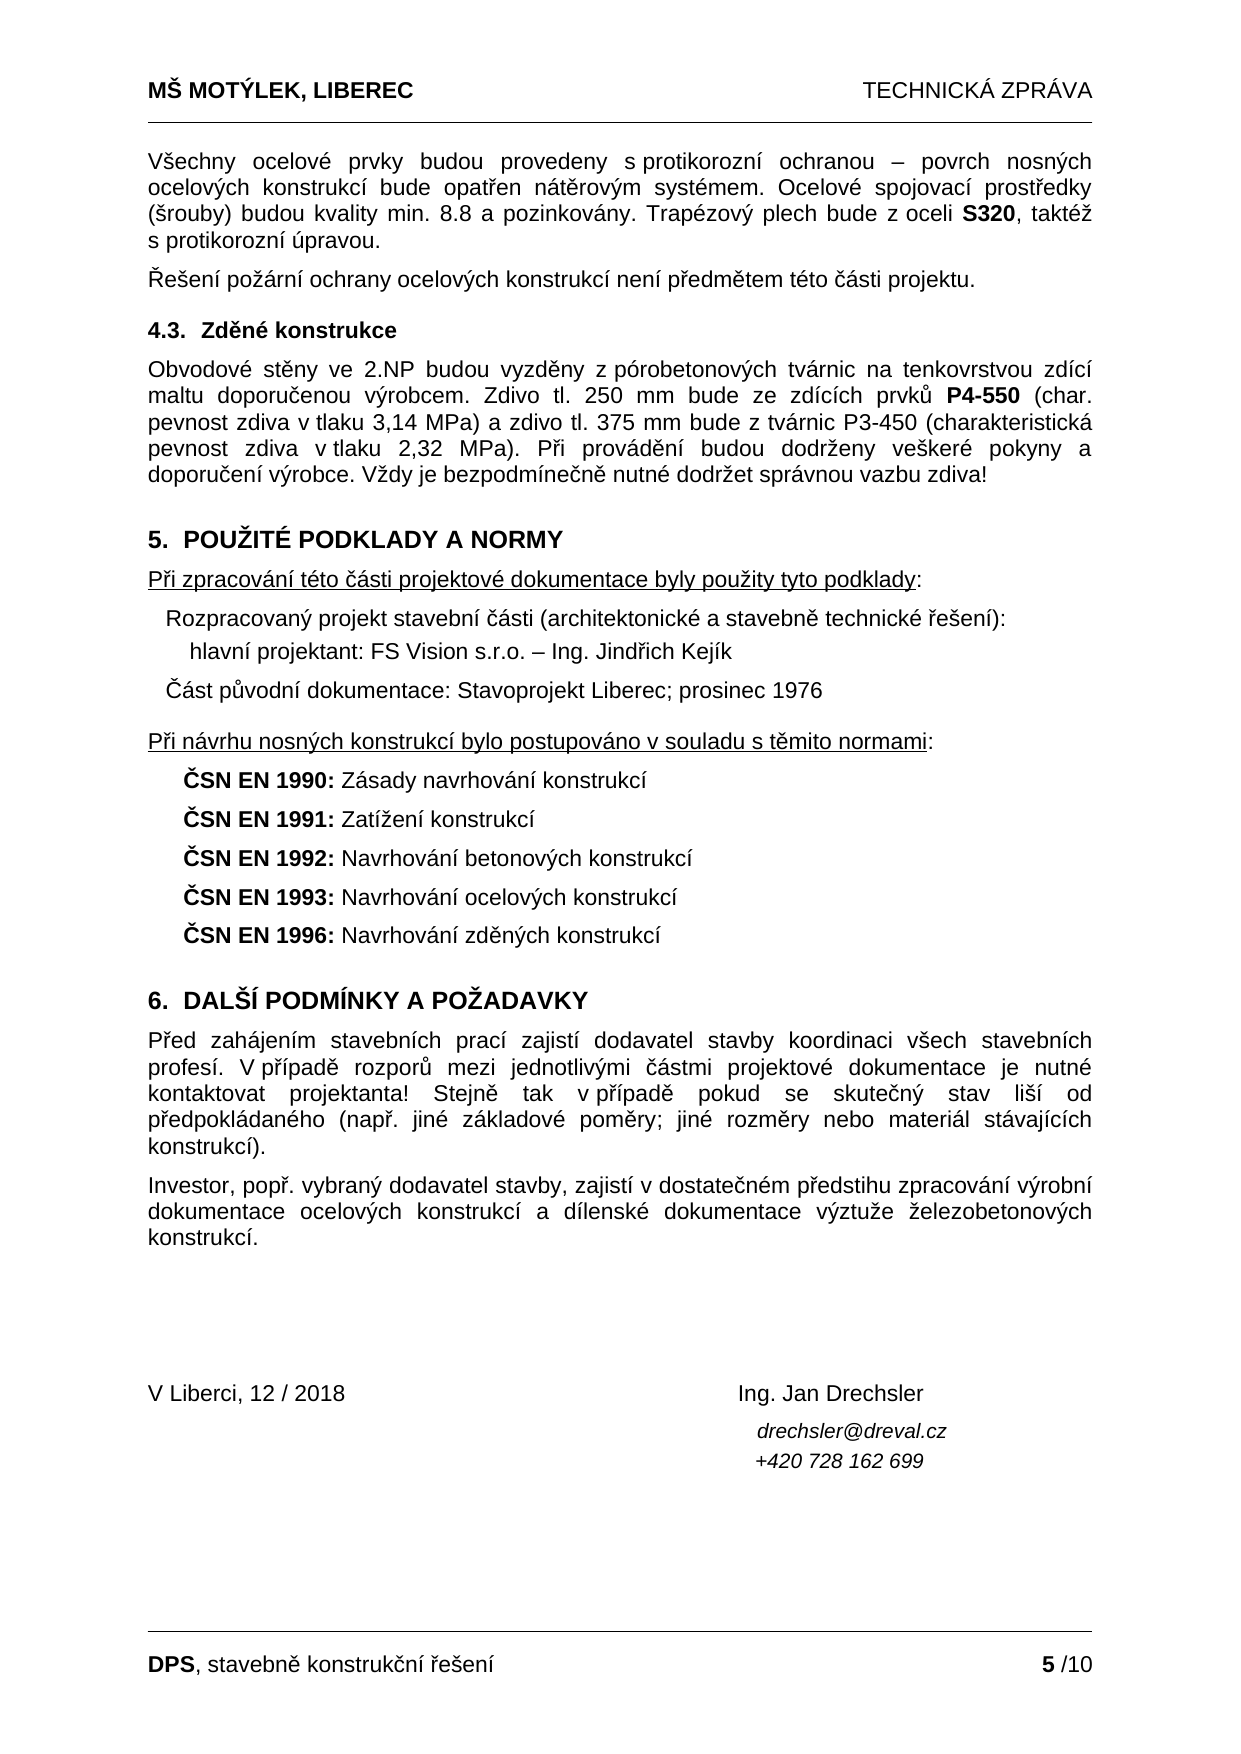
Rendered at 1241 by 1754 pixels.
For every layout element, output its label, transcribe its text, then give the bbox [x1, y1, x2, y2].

text Všechny ocelové prvky budou provedeny s protikorozní ochranou – povrch nosných ocelových konstrukcí bude opatřen nátěrovým systémem. Ocelové spojovací prostředky (šrouby) budou kvality min. 8.8 a pozinkovány. Trapézový plech bude z oceli S320, taktéž s protikorozní úpravou. [148, 148, 1092, 253]
text Řešení požární ochrany ocelových konstrukcí není předmětem této části projektu. [148, 266, 1092, 292]
text ČSN EN 1991: Zatížení konstrukcí [148, 806, 1092, 832]
list další podmínky a požadavky [148, 986, 1092, 1015]
text Při zpracování této části projektové dokumentace byly použity tyto podklady: [148, 566, 1092, 593]
text ČSN EN 1990: Zásady navrhování konstrukcí [183, 767, 1092, 793]
text V Liberci, 12 / 2018 Ing. Jan Drechsler [148, 1380, 1092, 1406]
text Část původní dokumentace: Stavoprojekt Liberec; prosinec 1976 [165, 677, 1092, 703]
text Obvodové stěny ve 2.NP budou vyzděny z pórobetonových tvárnic na tenkovrstvou zdící maltu doporučenou výrobcem. Zdivo tl. 250 mm bude ze zdících prvků P4-550 (char. pevnost zdiva v tlaku 3,14 MPa) a zdivo tl. 375 mm bude z tvárnic P3-450 (charakteristická pevnost zdiva v tlaku 2,32 MPa). Při provádění budou dodrženy veškeré pokyny a doporučení výrobce. Vždy je bezpodmínečně nutné dodržet správnou vazbu zdiva! [148, 356, 1092, 488]
text ČSN EN 1992: Navrhování betonových konstrukcí [183, 844, 1092, 871]
text hlavní projektant: FS Vision s.r.o. – Ing. Jindřich Kejík [183, 638, 1092, 664]
text ČSN EN 1996: Navrhování zděných konstrukcí [183, 922, 1092, 949]
text Rozpracovaný projekt stavební části (architektonické a stavebně technické řešení): [165, 605, 1092, 632]
list použité podklady a normy [148, 525, 1092, 554]
text Investor, popř. vybraný dodavatel stavby, zajistí v dostatečném předstihu zpracování výrobní dokumentace ocelových konstrukcí a dílenské dokumentace výztuže železobetonových konstrukcí. [148, 1172, 1092, 1251]
text +420 728 162 699 [148, 1449, 1092, 1473]
text Před zahájením stavebních prací zajistí dodavatel stavby koordinaci všech stavebních profesí. V případě rozporů mezi jednotlivými částmi projektové dokumentace je nutné kontaktovat projektanta! Stejně tak v případě pokud se skutečný stav liší od předpokládaného (např. jiné základové poměry; jiné rozměry nebo materiál stávajících konstrukcí). [148, 1027, 1092, 1159]
list Zděné konstrukce [148, 317, 1092, 343]
text drechsler@dreval.cz [148, 1419, 1092, 1443]
text Při návrhu nosných konstrukcí bylo postupováno v souladu s těmito normami: [148, 728, 1092, 754]
text ČSN EN 1993: Navrhování ocelových konstrukcí [183, 883, 1092, 910]
